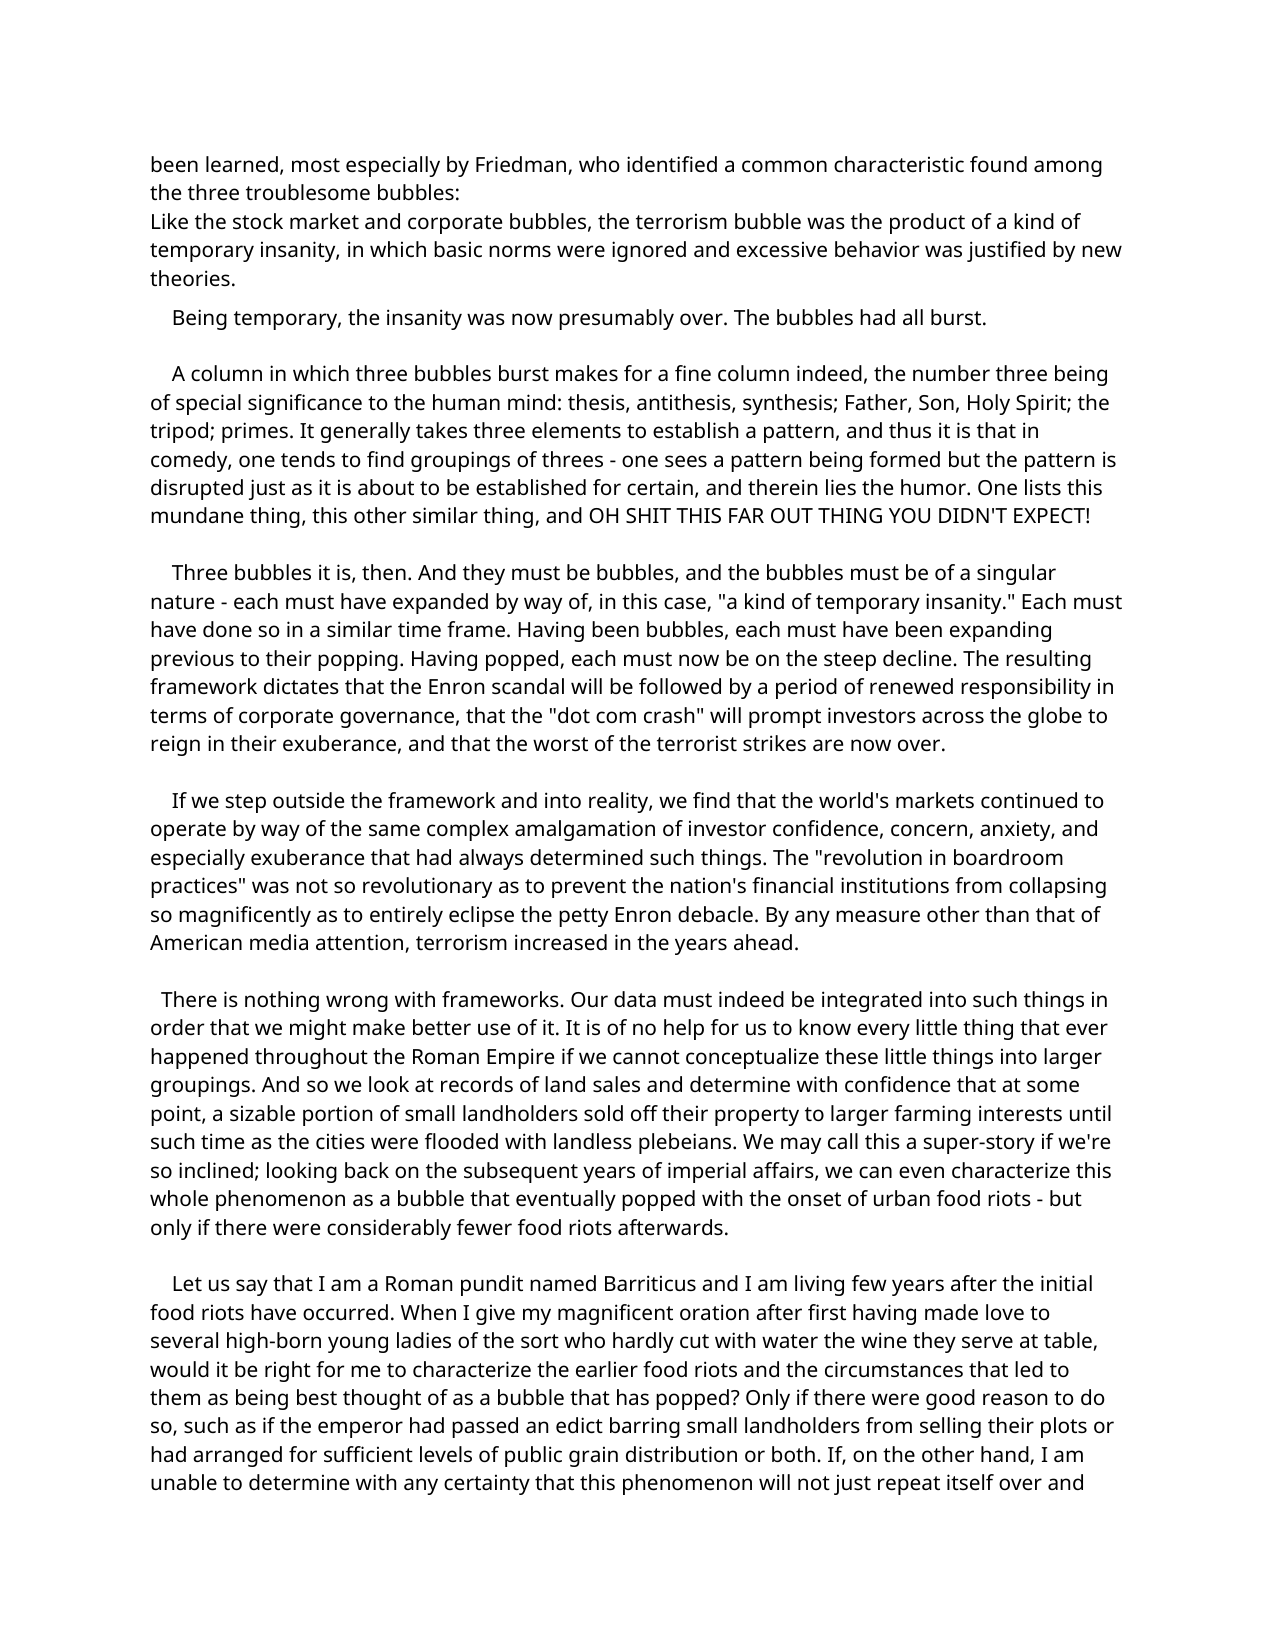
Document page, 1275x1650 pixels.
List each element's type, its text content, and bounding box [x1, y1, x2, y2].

text Three bubbles it is, then. And they must be bubbles, and the bubbles must be of a singular nature - each must have expanded by way of, in this case, "a kind of temporary insanity." Each must have done so in a similar time frame. Having been bubbles, each must have been expanding previous to their popping. Having popped, each must now be on the steep decline. The resulting framework dictates that the Enron scandal will be followed by a period of renewed responsibility in terms of corporate governance, that the "dot com crash" will prompt investors across the globe to reign in their exuberance, and that the worst of the terrorist strikes are now over. [150, 558, 1125, 758]
text A column in which three bubbles burst makes for a fine column indeed, the number three being of special significance to the human mind: thesis, antithesis, synthesis; Father, Son, Holy Spirit; the tripod; primes. It generally takes three elements to establish a pattern, and thus it is that in comedy, one tends to find groupings of threes - one sees a pattern being formed but the pattern is disrupted just as it is about to be established for certain, and therein lies the humor. One lists this mundane thing, this other similar thing, and OH SHIT THIS FAR OUT THING YOU DIDN'T EXPECT! [150, 359, 1125, 530]
text If we step outside the framework and into reality, we find that the world's markets continued to operate by way of the same complex amalgamation of investor confidence, concern, anxiety, and especially exuberance that had always determined such things. The "revolution in boardroom practices" was not so revolutionary as to prevent the nation's financial institutions from collapsing so magnificently as to entirely eclipse the petty Enron debacle. By any measure other than that of American media attention, terrorism increased in the years ahead. [150, 786, 1125, 957]
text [150, 1269, 1125, 1497]
text Like the stock market and corporate bubbles, the terrorism bubble was the product of a kind of temporary insanity, in which basic norms were ignored and excessive behavior was justified by new theories. [150, 207, 1125, 292]
text There is nothing wrong with frameworks. Our data must indeed be integrated into such things in order that we might make better use of it. It is of no help for us to know every little thing that ever happened throughout the Roman Empire if we cannot conceptualize these little things into larger groupings. And so we look at records of land sales and determine with confidence that at some point, a sizable portion of small landholders sold off their property to larger farming interests until such time as the cities were flooded with landless plebeians. We may call this a super-story if we're so inclined; looking back on the subsequent years of imperial affairs, we can even characterize this whole phenomenon as a bubble that eventually popped with the onset of urban food riots - but only if there were considerably fewer food riots afterwards. [150, 985, 1125, 1241]
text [150, 150, 1125, 207]
text Being temporary, the insanity was now presumably over. The bubbles had all burst. [150, 303, 1125, 331]
